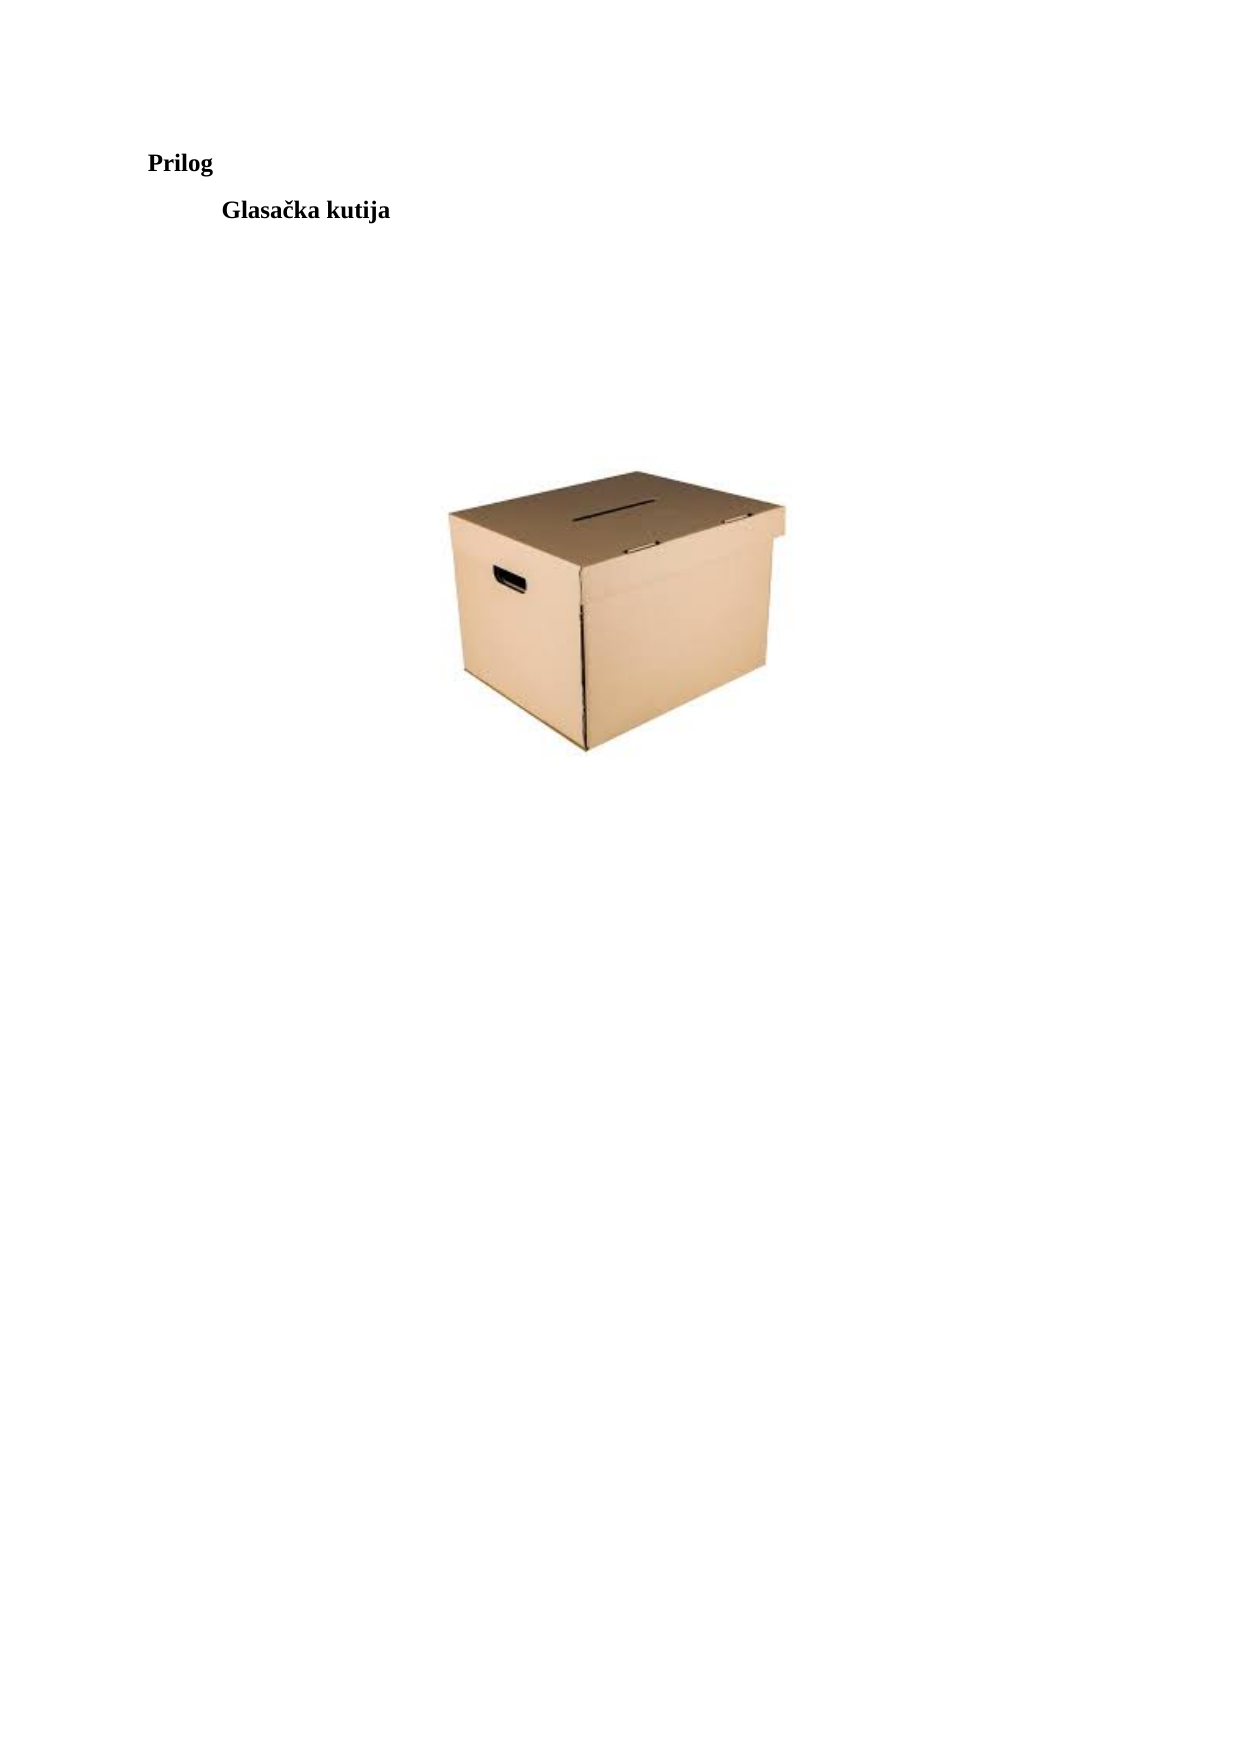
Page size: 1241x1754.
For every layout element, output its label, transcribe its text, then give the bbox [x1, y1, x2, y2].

text Prilog [148, 148, 1093, 176]
text Glasačka kutija [221, 195, 1093, 224]
